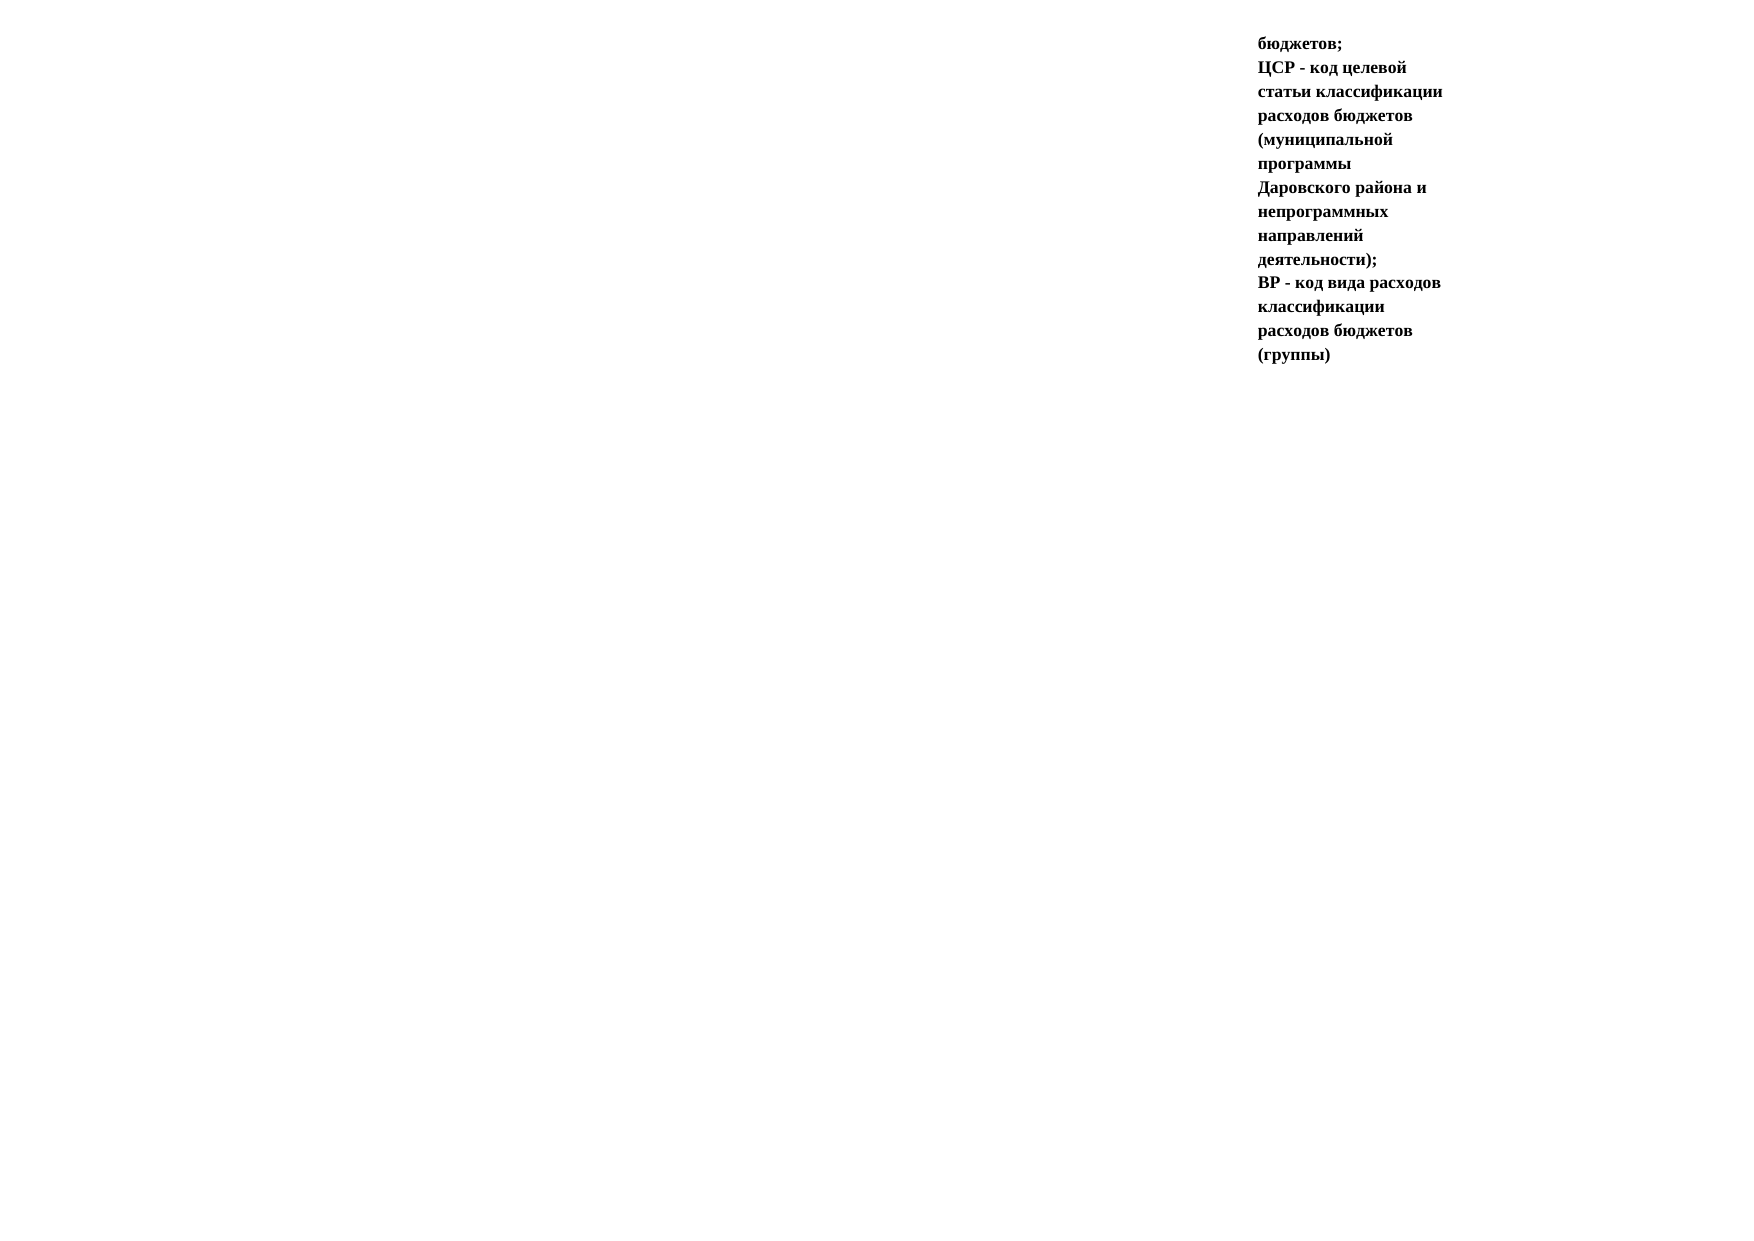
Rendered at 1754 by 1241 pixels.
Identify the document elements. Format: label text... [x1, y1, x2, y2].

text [1258, 30, 1661, 54]
text ЦСР - код целевой статьи классификации расходов бюджетов (муниципальной программы Даровского района и непрограммных направлений деятельности); ВР - код вида расходов классификации расходов бюджетов (группы) [1258, 54, 1446, 366]
